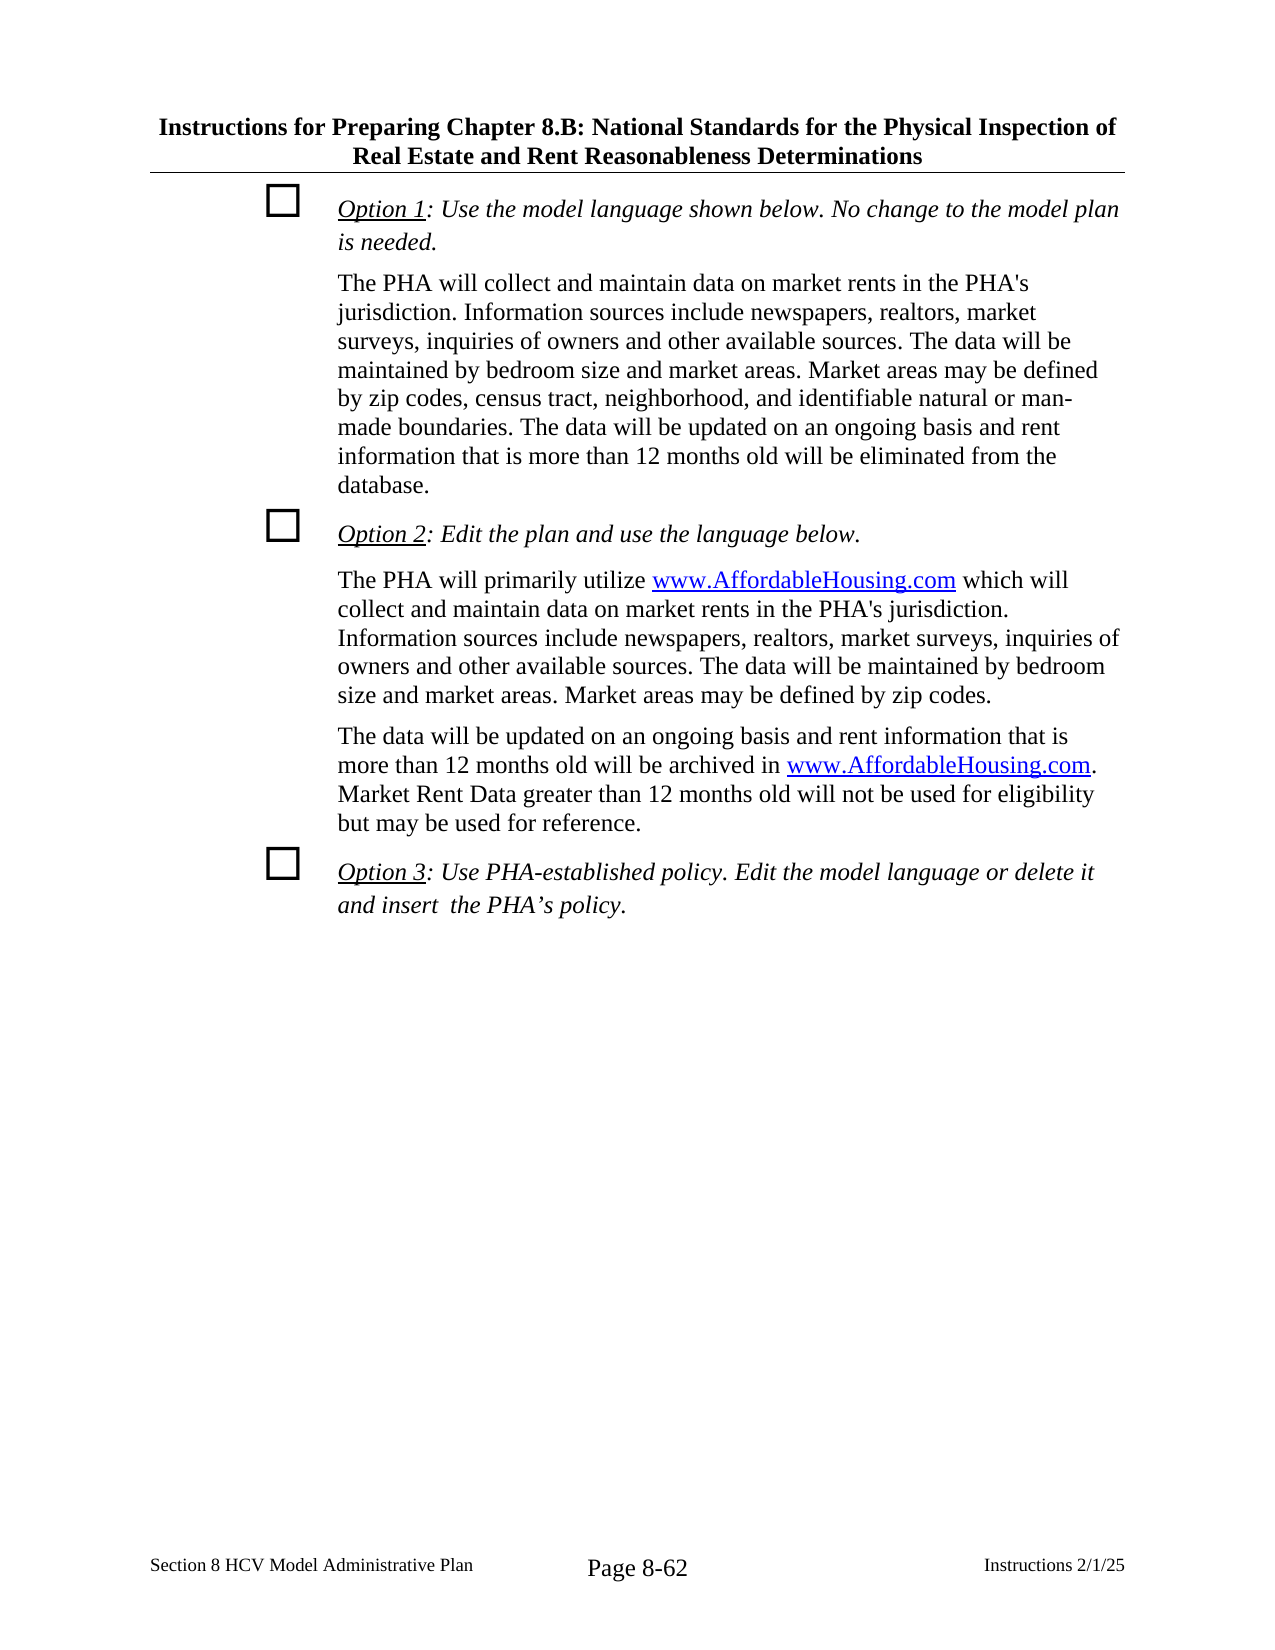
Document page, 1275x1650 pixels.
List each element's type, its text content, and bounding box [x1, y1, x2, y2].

text The PHA will primarily utilize www.AffordableHousing.com which will collect and maintain data on market rents in the PHA's jurisdiction. Information sources include newspapers, realtors, market surveys, inquiries of owners and other available sources. The data will be maintained by bedroom size and market areas. Market areas may be defined by zip codes. [337, 565, 1125, 709]
text Option 2: Edit the plan and use the language below. [262, 511, 1125, 553]
text The PHA will collect and maintain data on market rents in the PHA's jurisdiction. Information sources include newspapers, realtors, market surveys, inquiries of owners and other available sources. The data will be maintained by bedroom size and market areas. Market areas may be defined by zip codes, census tract, neighborhood, and identifiable natural or man-made boundaries. The data will be updated on an ongoing basis and rent information that is more than 12 months old will be eliminated from the database. [337, 268, 1125, 498]
text Option 1: Use the model language shown below. No change to the model plan is needed. [262, 186, 1125, 256]
text The data will be updated on an ongoing basis and rent information that is more than 12 months old will be archived in www.AffordableHousing.com. Market Rent Data greater than 12 months old will not be used for eligibility but may be used for reference. [337, 721, 1125, 836]
text Option 3: Use PHA-established policy. Edit the model language or delete it and insert the PHA’s policy. [262, 849, 1125, 919]
